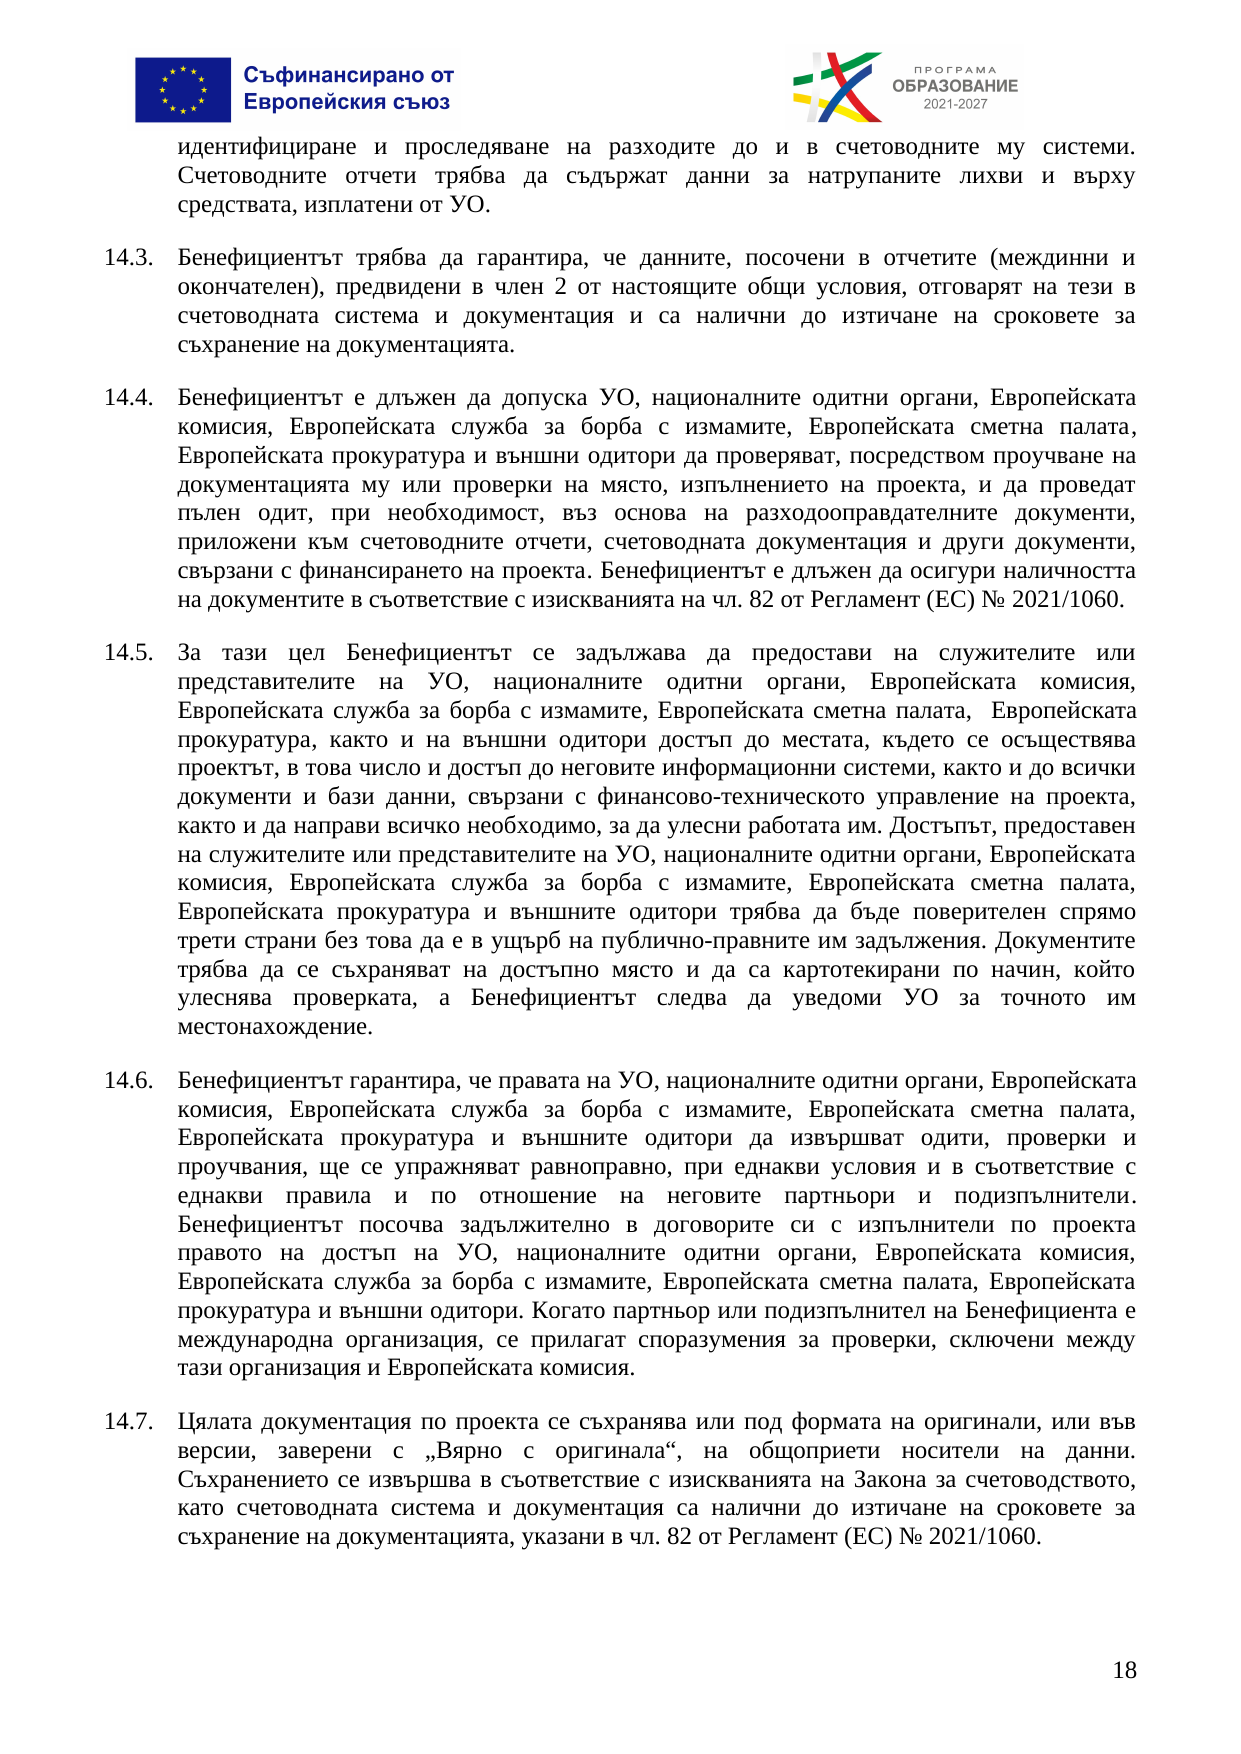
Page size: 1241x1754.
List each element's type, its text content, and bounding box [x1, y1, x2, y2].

text 14.3. Бенефициентът трябва да гарантира, че данните, посочени в отчетите (междинни и окончателен), предвидени в член 2 от настоящите общи условия, отговарят на тези в счетоводната система и документация и са налични до изтичане на сроковете за съхранение на документацията. [103, 242, 1137, 357]
text 14.6. Бенефициентът гарантира, че правата на УО, националните одитни органи, Европейската комисия, Европейската служба за борба с измамите, Европейската сметна палата, Европейската прокуратура и външните одитори да извършват одити, проверки и проучвания, ще се упражняват равноправно, при еднакви условия и в съответствие с еднакви правила и по отношение на неговите партньори и подизпълнители. Бенефициентът посочва задължително в договорите си с изпълнители по проекта правото на достъп на УО, националните одитни органи, Европейската комисия, Европейската служба за борба с измамите, Европейската сметна палата, Европейската прокуратура и външни одитори. Когато партньор или подизпълнител на Бенефициента е международна организация, се прилагат споразумения за проверки, сключени между тази организация и Европейската комисия. [103, 1065, 1137, 1381]
picture [783, 44, 1024, 129]
list 14.5. За тази цел Бенефициентът се задължава да предостави на служителите или представителите на УО, националните одитни органи, Европейската комисия, Европейската служба за борба с измамите, Европейската сметна палата, Европейската прокуратура, както и на външни одитори достъп до местата, където се осъществява проектът, в това число и достъп до неговите информационни системи, както и до всички документи и бази данни, свързани с финансово-техническото управление на проекта, както и да направи всичко необходимо, за да улесни работата им. Достъпът, предоставен на служителите или представителите на УО, националните одитни органи, Европейската комисия, Европейската служба за борба с измамите, Европейската сметна палата, Европейската прокуратура и външните одитори трябва да бъде поверителен спрямо трети страни без това да е в ущърб на публично-правните им задължения. Документите трябва да се съхраняват на достъпно място и да са картотекирани по начин, който улеснява проверката, а Бенефициентът следва да уведоми УО за точното им местонахождение. [103, 637, 1137, 1040]
list 14.4. Бенефициентът е длъжен да допуска УО, националните одитни органи, Европейската комисия, Европейската служба за борба с измамите, Европейската сметна палата, Европейската прокуратура и външни одитори да проверяват, посредством проучване на документацията му или проверки на място, изпълнението на проекта, и да проведат пълен одит, при необходимост, въз основа на разходооправдателните документи, приложени към счетоводните отчети, счетоводната документация и други документи, свързани с финансирането на проекта. Бенефициентът е длъжен да осигури наличността на документите в съответствие с изискванията на чл. 82 от Регламент (ЕС) № 2021/1060. [103, 382, 1137, 612]
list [103, 131, 1137, 217]
picture [126, 48, 462, 131]
text 14.7. Цялата документация по проекта се съхранява или под формата на оригинали, или във версии, заверени с „Вярно с оригинала“, на общоприети носители на данни. Съхранението се извършва в съответствие с изискванията на Закона за счетоводството, като счетоводната система и документация са налични до изтичане на сроковете за съхранение на документацията, указани в чл. 82 от Регламент (ЕС) № 2021/1060. [103, 1406, 1137, 1550]
